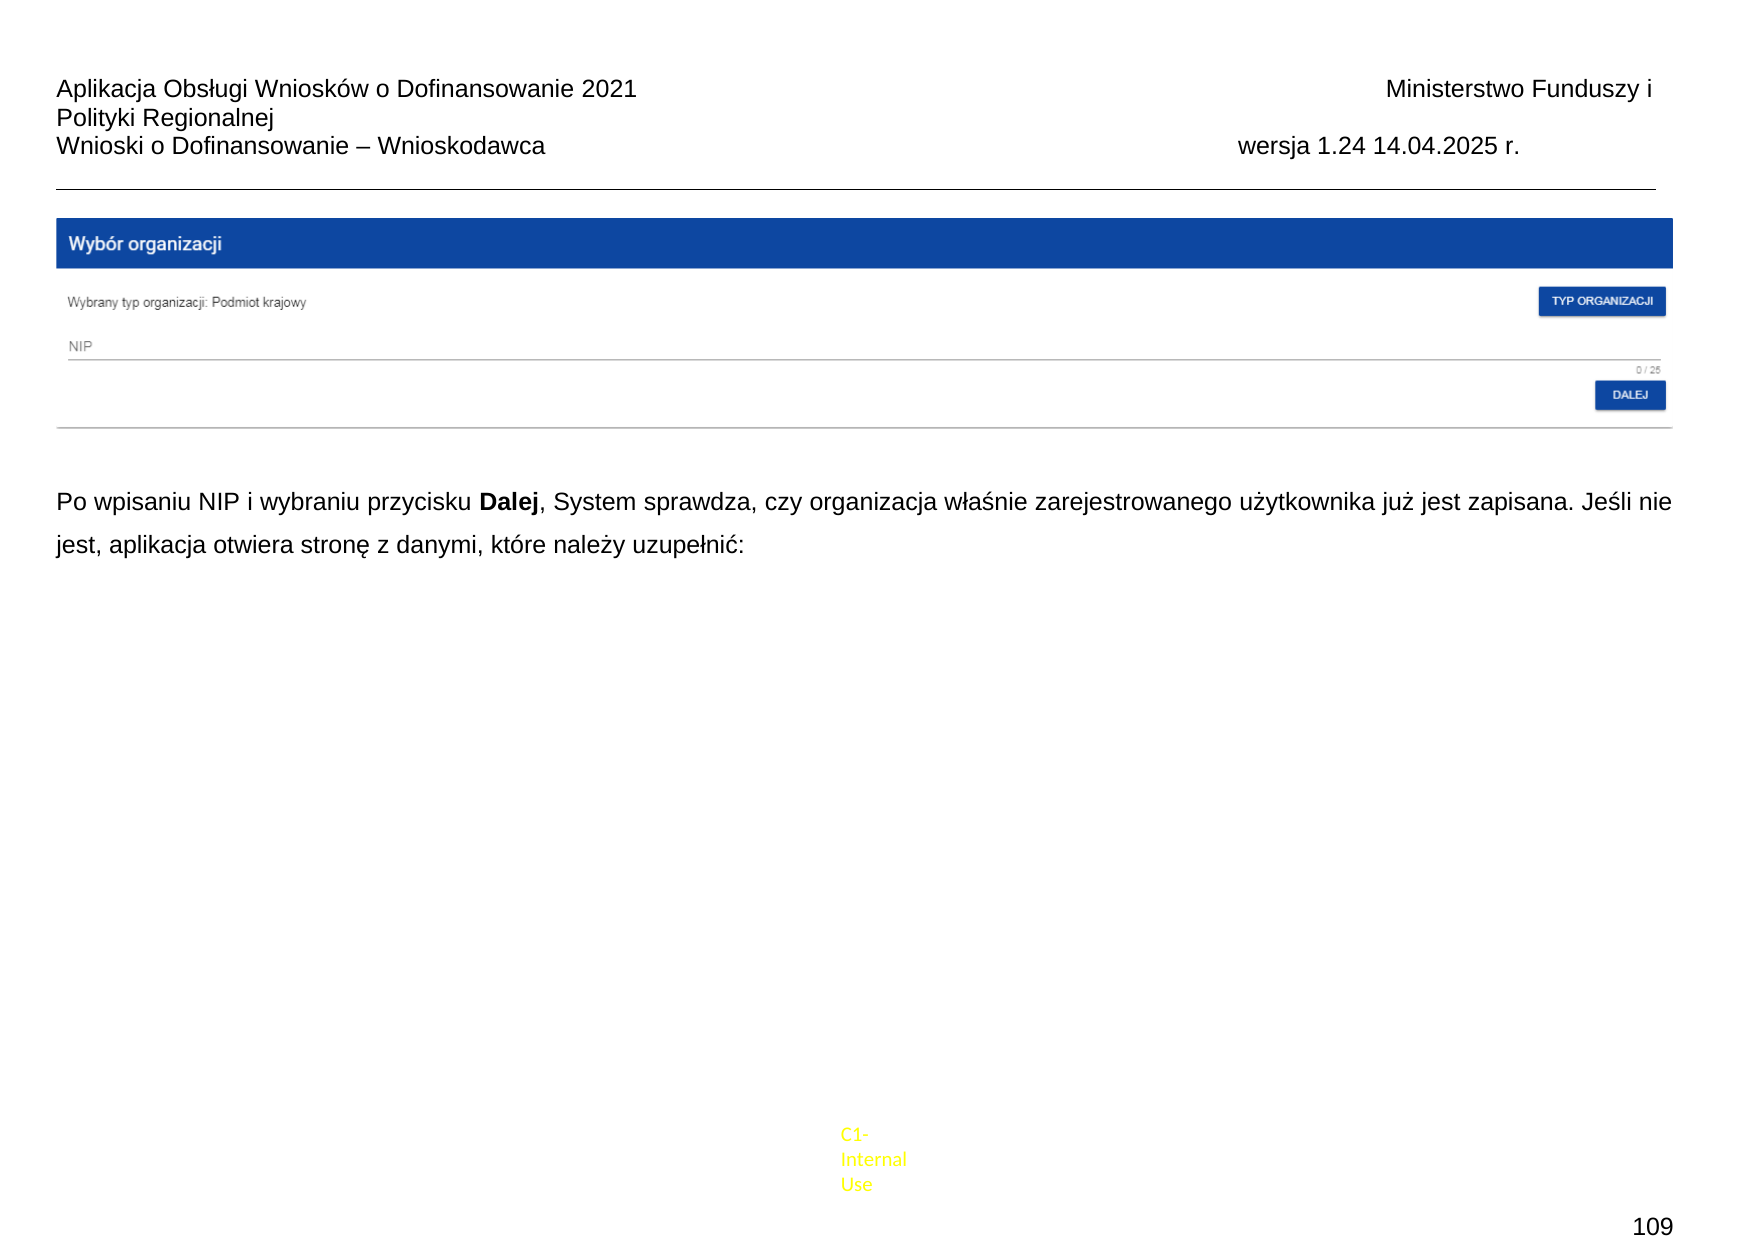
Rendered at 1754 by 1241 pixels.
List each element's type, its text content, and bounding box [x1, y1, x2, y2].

text Po wpisaniu NIP i wybraniu przycisku Dalej, System sprawdza, czy organizacja właśnie zarejestrowanego użytkownika już jest zapisana. Jeśli nie jest, aplikacja otwiera stronę z danymi, które należy uzupełnić: [56, 487, 1674, 558]
picture [56, 218, 1673, 429]
